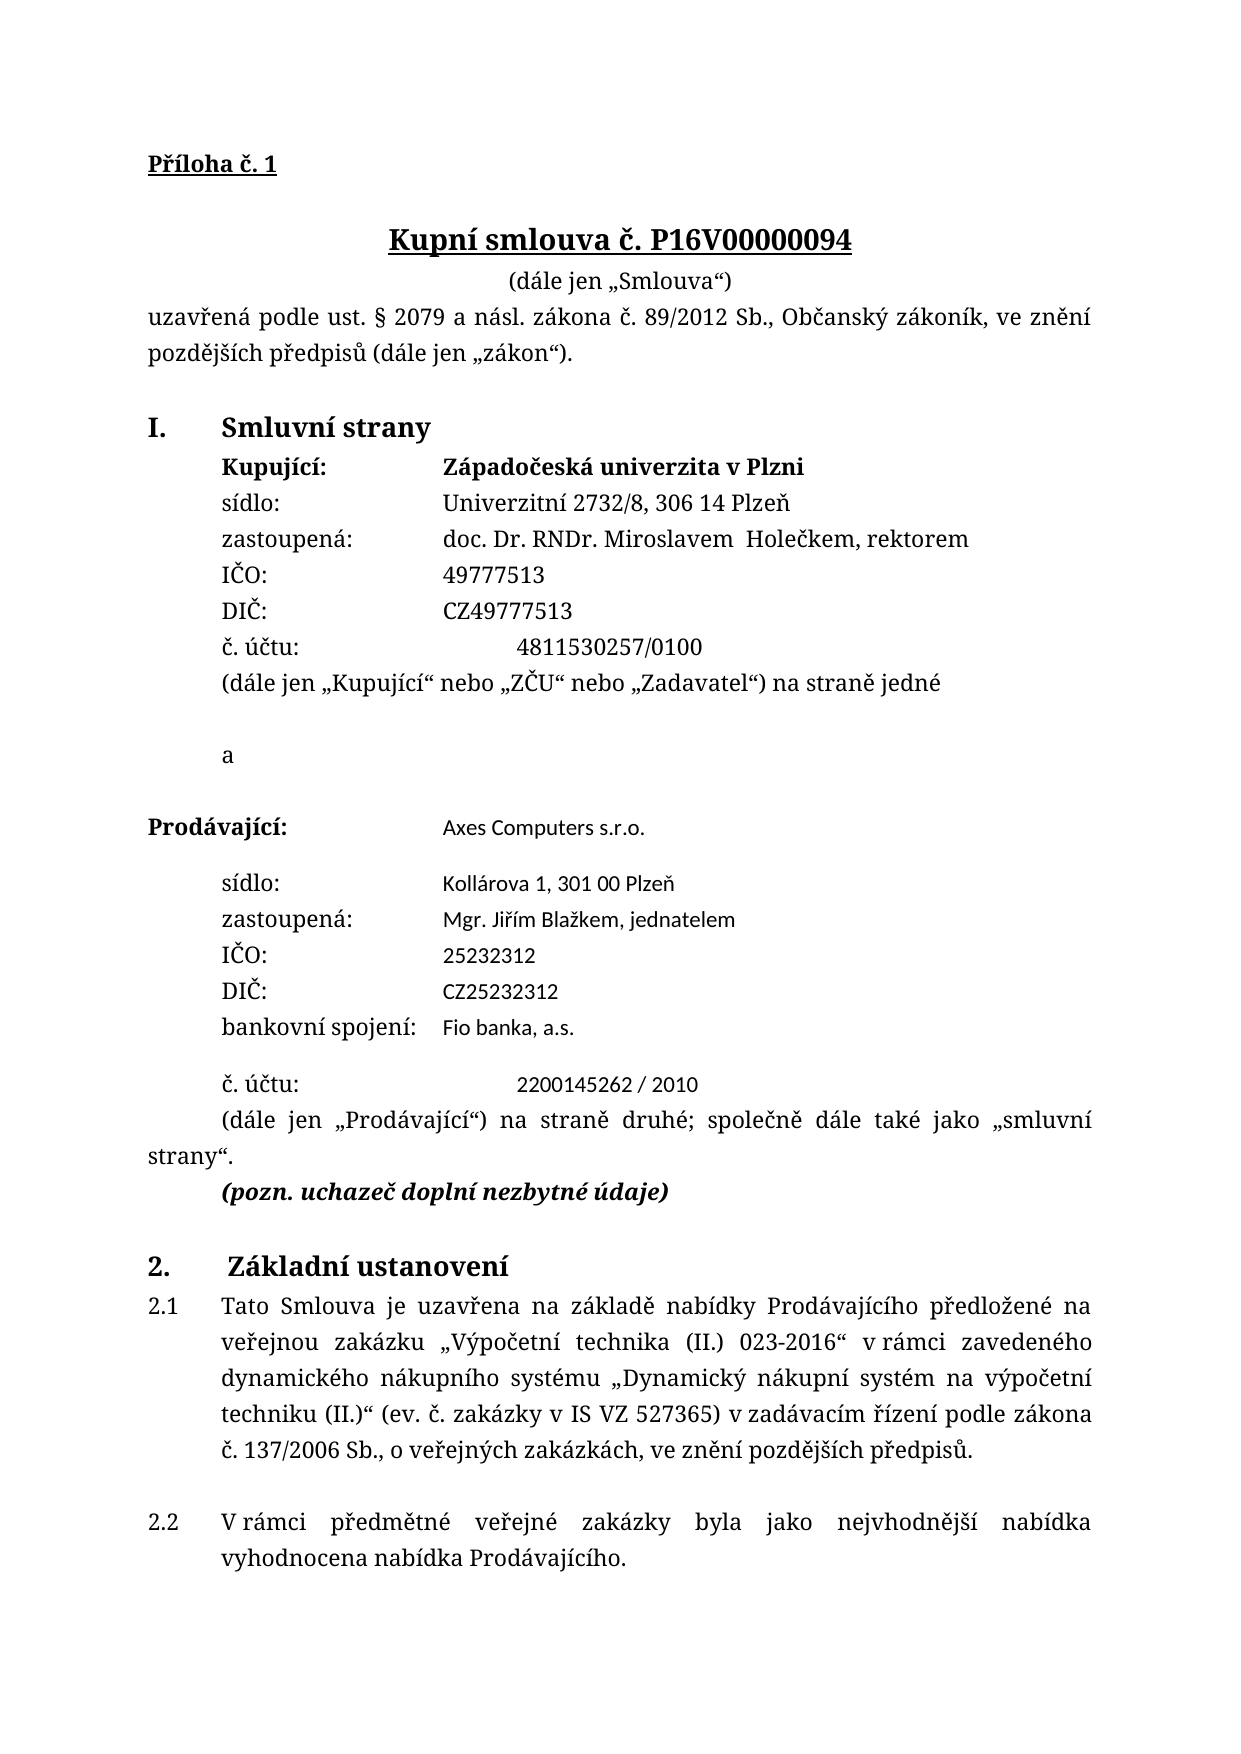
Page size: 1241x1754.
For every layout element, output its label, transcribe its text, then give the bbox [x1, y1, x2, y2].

text DIČ: CZ25232312 [221, 975, 1093, 1006]
text č. účtu: 2200145262 / 2010 [221, 1068, 1093, 1099]
text zastoupená: doc. Dr. RNDr. Miroslavem Holečkem, rektorem [221, 523, 1093, 554]
text 2.2 V rámci předmětné veřejné zakázky byla jako nejvhodnější nabídka vyhodnocena nabídka Prodávajícího. [148, 1506, 1093, 1573]
text I. Smluvní strany [148, 409, 1093, 446]
text a [221, 739, 1093, 770]
text č. účtu: 4811530257/0100 [221, 631, 1093, 662]
text Kupní smlouva č. P16V00000094 [148, 219, 1093, 259]
text uzavřená podle ust. § 2079 a násl. zákona č. 89/2012 Sb., Občanský zákoník, ve znění pozdějších předpisů (dále jen „zákon“). [148, 301, 1093, 368]
text IČO: 49777513 [221, 559, 1093, 590]
text bankovní spojení: Fio banka, a.s. [148, 1011, 1093, 1042]
text DIČ: CZ49777513 [221, 595, 1093, 626]
text Příloha č. 1 [148, 148, 1093, 179]
text Prodávající: Axes Computers s.r.o. [148, 811, 1093, 842]
text sídlo: Kollárova 1, 301 00 Plzeň [221, 867, 1093, 899]
text IČO: 25232312 [221, 939, 1093, 971]
text 2.1 Tato Smlouva je uzavřena na základě nabídky Prodávajícího předložené na veřejnou zakázku „Výpočetní technika (II.) 023-2016“ v rámci zavedeného dynamického nákupního systému „Dynamický nákupní systém na výpočetní techniku (II.)“ (ev. č. zakázky v IS VZ 527365) v zadávacím řízení podle zákona č. 137/2006 Sb., o veřejných zakázkách, ve znění pozdějších předpisů. [148, 1290, 1093, 1465]
text sídlo: Univerzitní 2732/8, 306 14 Plzeň [221, 487, 1093, 518]
text Kupující: Západočeská univerzita v Plzni [221, 451, 1093, 482]
text (dále jen „Prodávající“) na straně druhé; společně dále také jako „smluvní strany“. [148, 1104, 1093, 1171]
text zastoupená: Mgr. Jiřím Blažkem, jednatelem [221, 903, 1093, 934]
text (dále jen „Kupující“ nebo „ZČU“ nebo „Zadavatel“) na straně jedné [221, 667, 1093, 698]
text (pozn. uchazeč doplní nezbytné údaje) [148, 1176, 1093, 1207]
text 2. Základní ustanovení [148, 1248, 1093, 1284]
text (dále jen „Smlouva“) [148, 265, 1093, 296]
